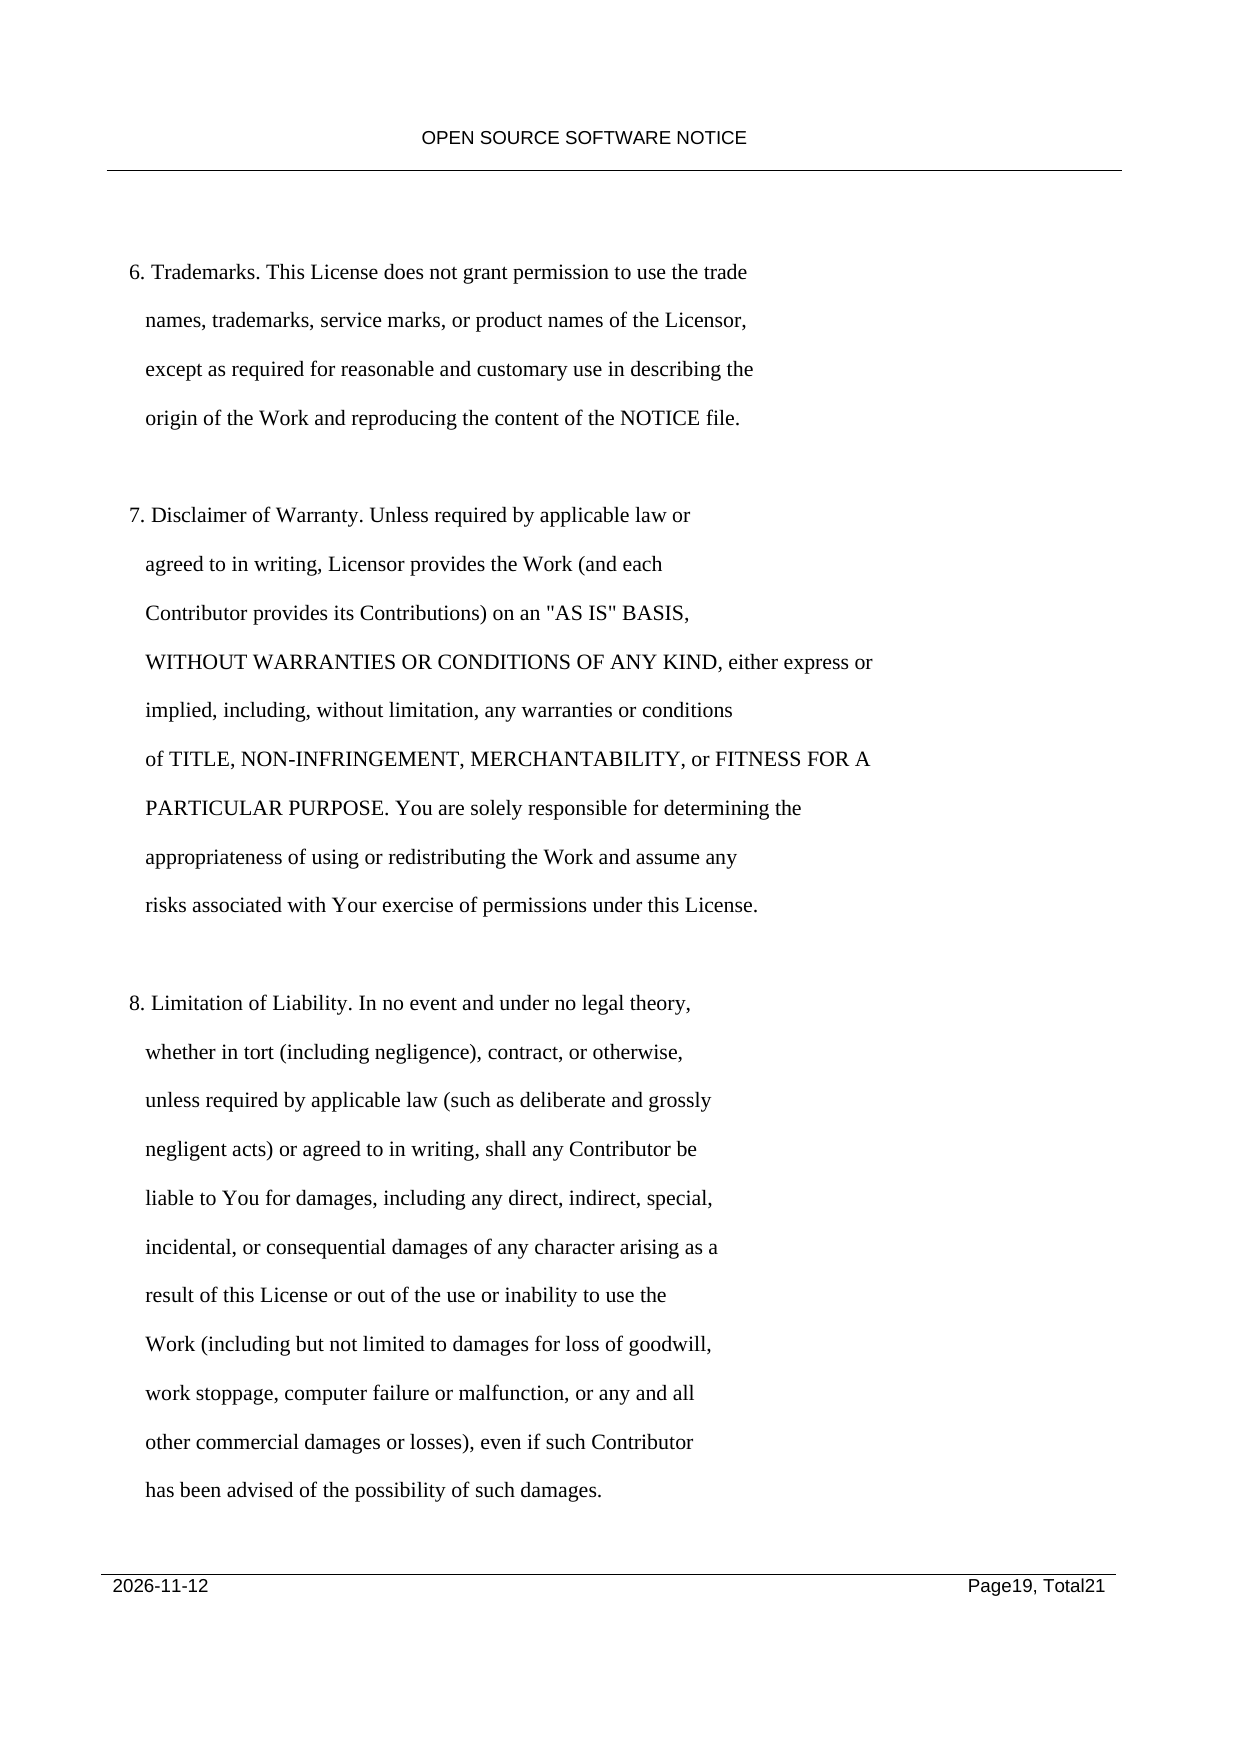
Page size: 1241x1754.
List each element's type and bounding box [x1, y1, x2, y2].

text [112, 206, 1128, 1506]
